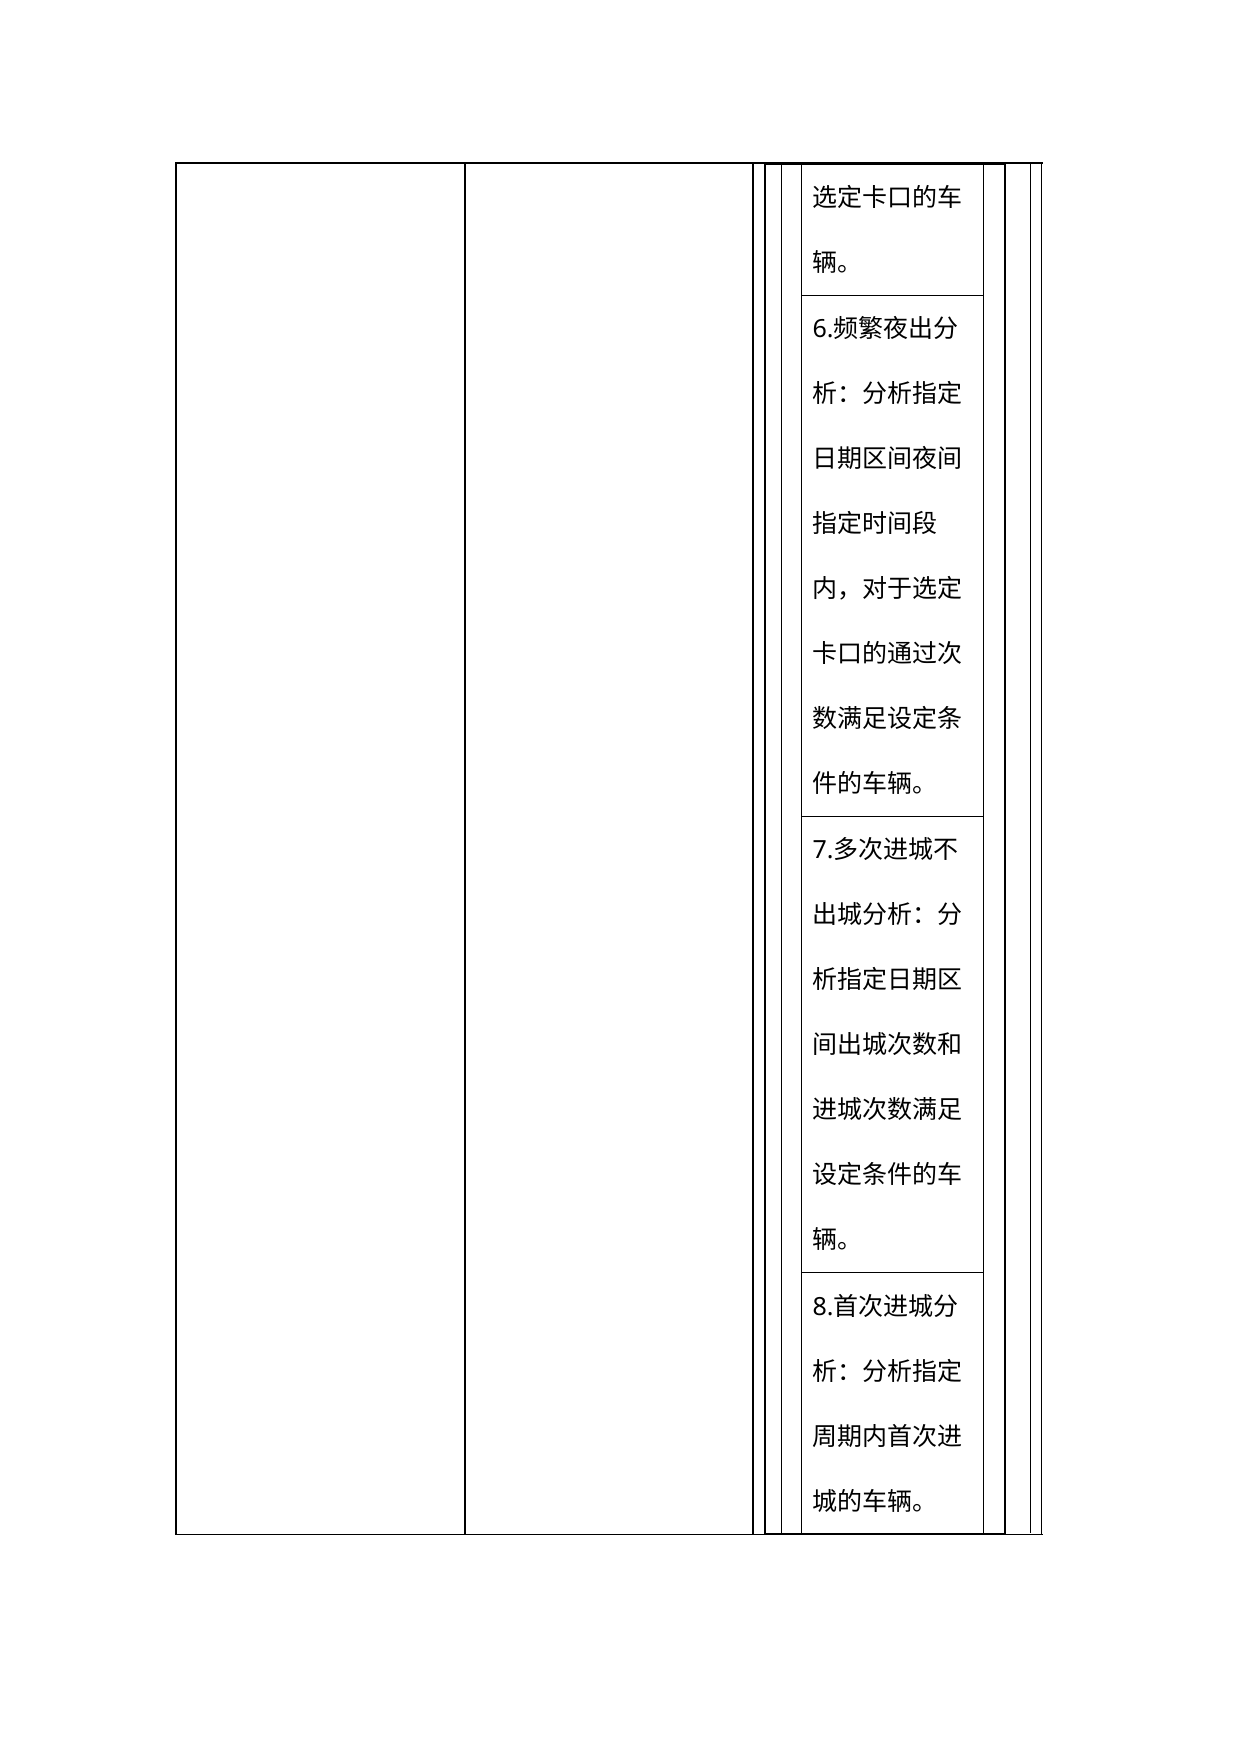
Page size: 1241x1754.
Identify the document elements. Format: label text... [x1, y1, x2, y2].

table_cell [802, 296, 983, 816]
table_cell [802, 817, 983, 1272]
table_cell [984, 165, 1004, 1533]
table_cell [802, 1273, 983, 1533]
table_cell [782, 165, 801, 1533]
table_cell [766, 165, 781, 1533]
table_cell [802, 165, 983, 295]
table_cell 1 [177, 164, 464, 1534]
table_cell ▲ [466, 164, 752, 1534]
table_cell [1006, 164, 1041, 1534]
table_cell [754, 164, 764, 1534]
